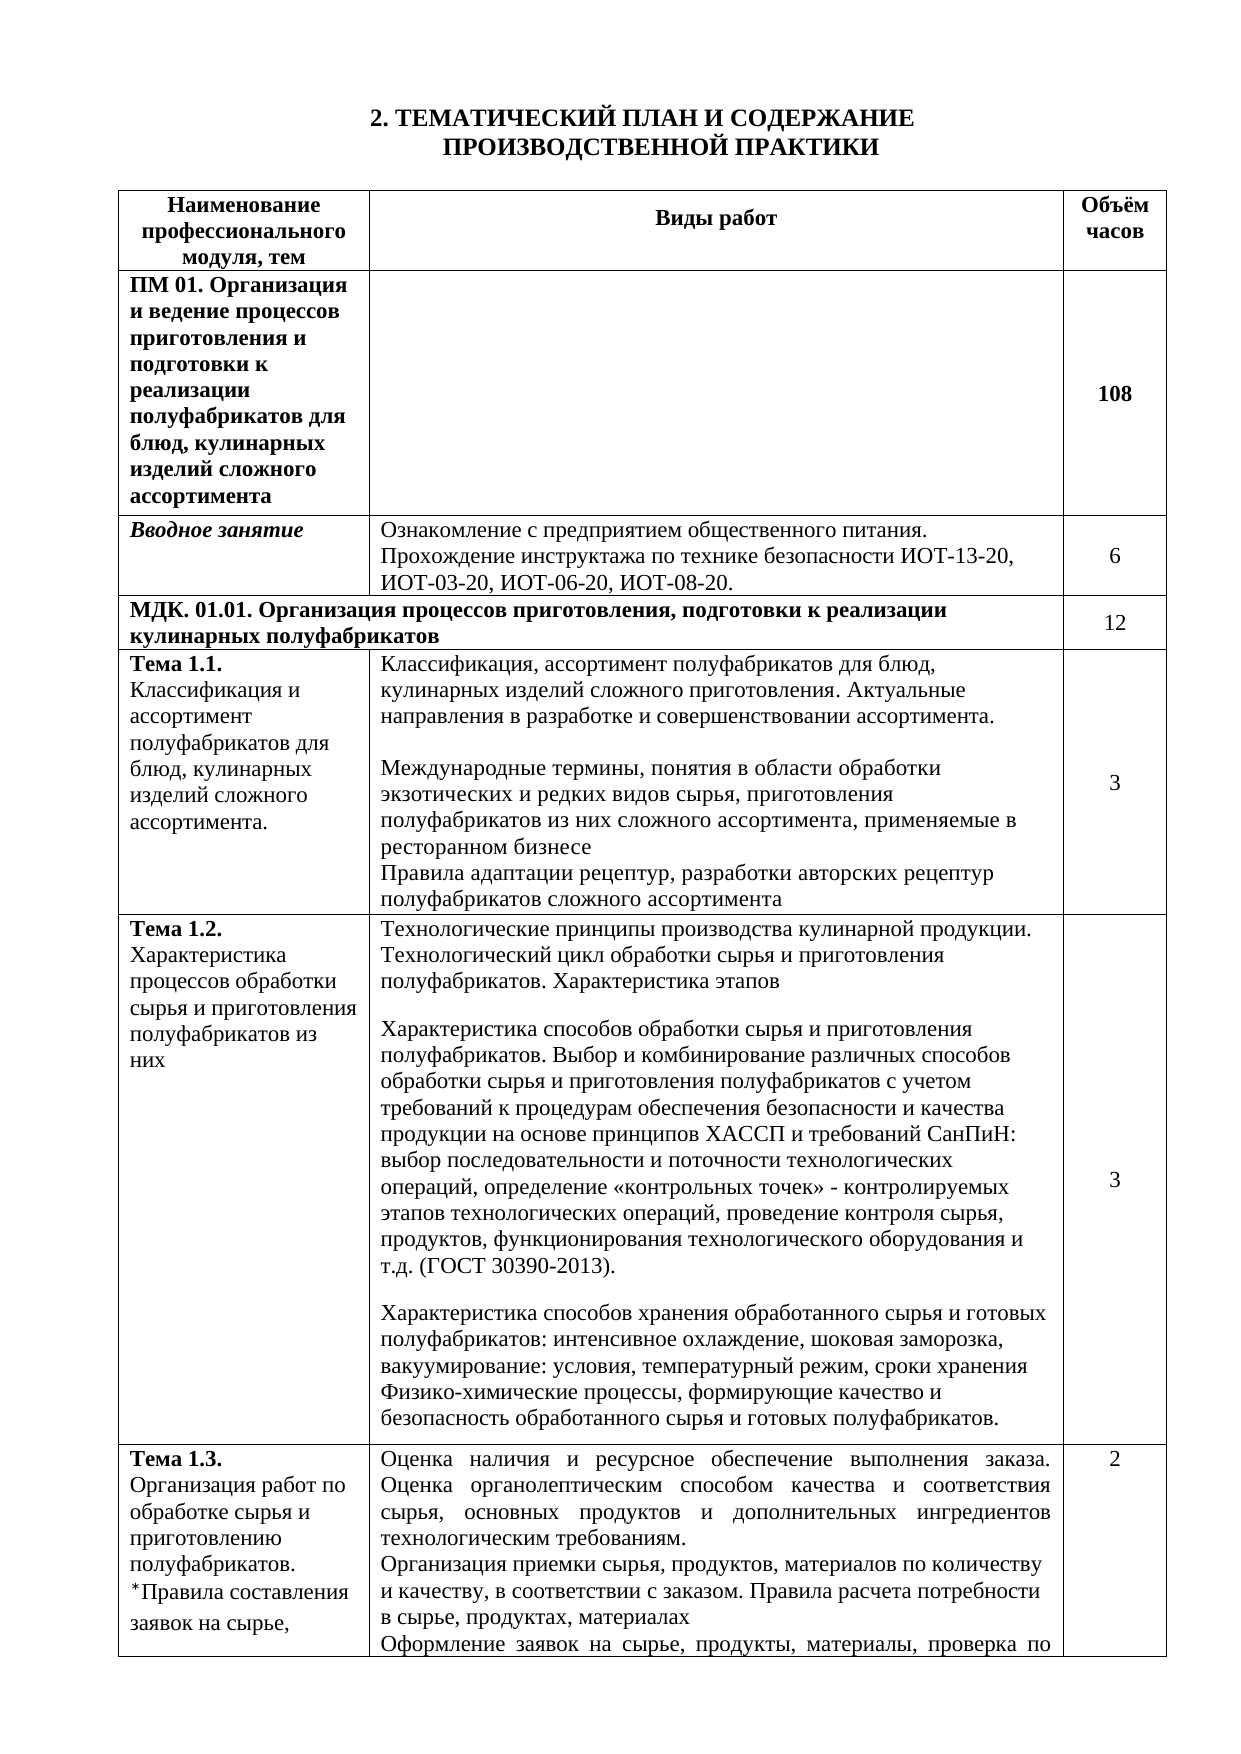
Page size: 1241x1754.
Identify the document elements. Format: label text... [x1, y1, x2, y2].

text 2. ТЕМАТИЧЕСКИЙ ПЛАН И СОДЕРЖАНИЕ [118, 103, 1167, 132]
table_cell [370, 1445, 1063, 1656]
table_cell Тема 1.2. Характеристика процессов обработки сырья и приготовления полуфабрикатов из них [119, 915, 369, 1444]
table_cell Вводное занятие [119, 516, 369, 595]
table_cell [370, 271, 1063, 515]
table_cell МДК. 01.01. Организация процессов приготовления, подготовки к реализации кулинарных полуфабрикатов [119, 596, 1063, 649]
table_header Виды работ [370, 191, 1063, 270]
text ПРОИЗВОДСТВЕННОЙ ПРАКТИКИ [156, 132, 1167, 161]
table_cell 12 [1064, 596, 1166, 649]
table_cell Ознакомление с предприятием общественного питания. Прохождение инструктажа по технике безопасности ИОТ-13-20, ИОТ-03-20, ИОТ-06-20, ИОТ-08-20. [370, 516, 1063, 595]
table_cell Технологические принципы производства кулинарной продукции. Технологический цикл обработки сырья и приготовления полуфабрикатов. Характеристика этапов Характеристика способов обработки сырья и приготовления полуфабрикатов. Выбор и комбинирование различных способов обработки сырья и приготовления полуфабрикатов с учетом требований к процедурам обеспечения безопасности и качества продукции на основе принципов ХАССП и требований СанПиН: выбор последовательности и поточности технологических операций, определение «контрольных точек» - контролируемых этапов технологических операций, проведение контроля сырья, продуктов, функционирования технологического оборудования и т.д. (ГОСТ 30390-2013). Характеристика способов хранения обработанного сырья и готовых полуфабрикатов: интенсивное охлаждение, шоковая заморозка, вакуумирование: условия, температурный режим, сроки хранения Физико-химические процессы, формирующие качество и безопасность обработанного сырья и готовых полуфабрикатов. [370, 915, 1063, 1444]
table_header Объём часов [1064, 191, 1166, 270]
table_cell 2 [1064, 1445, 1166, 1656]
table_cell 3 [1064, 915, 1166, 1444]
table_header Наименование профессионального модуля, тем [119, 191, 369, 270]
table_cell ПМ 01. Организация и ведение процессов приготовления и подготовки к реализации полуфабрикатов для блюд, кулинарных изделий сложного ассортимента [119, 271, 369, 515]
table_cell Классификация, ассортимент полуфабрикатов для блюд, кулинарных изделий сложного приготовления. Актуальные направления в разработке и совершенствовании ассортимента. Международные термины, понятия в области обработки экзотических и редких видов сырья, приготовления полуфабрикатов из них сложного ассортимента, применяемые в ресторанном бизнесе Правила адаптации рецептур, разработки авторских рецептур полуфабрикатов сложного ассортимента [370, 650, 1063, 914]
table_cell 3 [1064, 650, 1166, 914]
table_cell Тема 1.1. Классификация и ассортимент полуфабрикатов для блюд, кулинарных изделий сложного ассортимента. [119, 650, 369, 914]
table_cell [119, 1445, 369, 1656]
table_cell 108 [1064, 271, 1166, 515]
table_cell 6 [1064, 516, 1166, 595]
